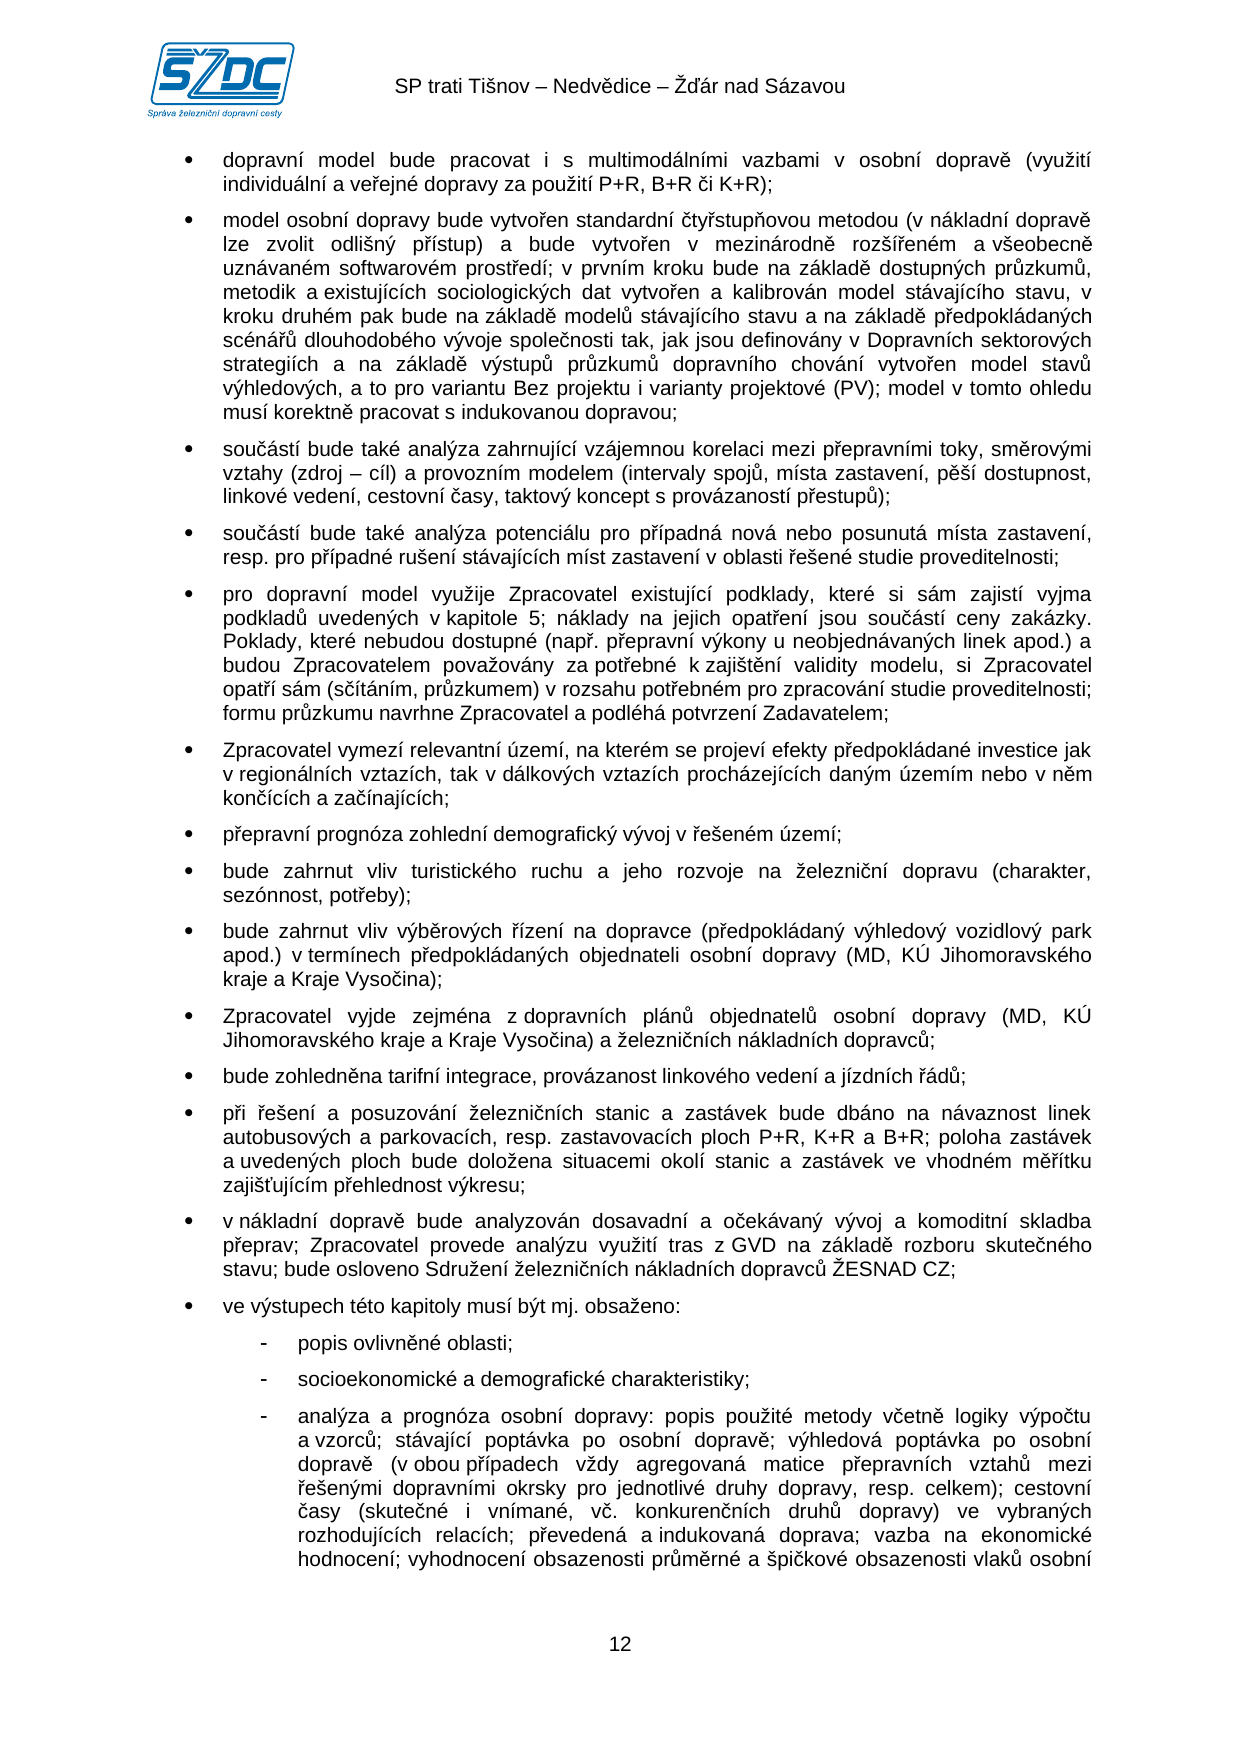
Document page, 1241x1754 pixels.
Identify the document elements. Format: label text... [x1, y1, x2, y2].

list bude zahrnut vliv turistického ruchu a jeho rozvoje na železniční dopravu (charakter, sezónnost, potřeby); [185, 859, 1093, 907]
list přepravní prognóza zohlední demografický vývoj v řešeném území; [185, 822, 1093, 846]
list Zpracovatel vymezí relevantní území, na kterém se projeví efekty předpokládané investice jak v regionálních vztazích, tak v dálkových vztazích procházejících daným územím nebo v něm končících a začínajících; [185, 738, 1093, 810]
list pro dopravní model využije Zpracovatel existující podklady, které si sám zajistí vyjma podkladů uvedených v kapitole 5; náklady na jejich opatření jsou součástí ceny zakázky. Poklady, které nebudou dostupné (např. přepravní výkony u neobjednávaných linek apod.) a budou Zpracovatelem považovány za potřebné k zajištění validity modelu, si Zpracovatel opatří sám (sčítáním, průzkumem) v rozsahu potřebném pro zpracování studie proveditelnosti; formu průzkumu navrhne Zpracovatel a podléhá potvrzení Zadavatelem; [185, 581, 1093, 725]
list bude zohledněna tarifní integrace, provázanost linkového vedení a jízdních řádů; [185, 1064, 1093, 1088]
list součástí bude také analýza zahrnující vzájemnou korelaci mezi přepravními toky, směrovými vztahy (zdroj – cíl) a provozním modelem (intervaly spojů, místa zastavení, pěší dostupnost, linkové vedení, cestovní časy, taktový koncept s provázaností přestupů); [185, 436, 1093, 508]
list součástí bude také analýza potenciálu pro případná nová nebo posunutá místa zastavení, resp. pro případné rušení stávajících míst zastavení v oblasti řešené studie proveditelnosti; [185, 521, 1093, 569]
list popis ovlivněné oblasti; [260, 1330, 1093, 1354]
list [260, 1403, 1093, 1571]
list bude zahrnut vliv výběrových řízení na dopravce (předpokládaný výhledový vozidlový park apod.) v termínech předpokládaných objednateli osobní dopravy (MD, KÚ Jihomoravského kraje a Kraje Vysočina); [185, 919, 1093, 991]
list při řešení a posuzování železničních stanic a zastávek bude dbáno na návaznost linek autobusových a parkovacích, resp. zastavovacích ploch P+R, K+R a B+R; poloha zastávek a uvedených ploch bude doložena situacemi okolí stanic a zastávek ve vhodném měřítku zajišťujícím přehlednost výkresu; [185, 1101, 1093, 1197]
list model osobní dopravy bude vytvořen standardní čtyřstupňovou metodou (v nákladní dopravě lze zvolit odlišný přístup) a bude vytvořen v mezinárodně rozšířeném a všeobecně uznávaném softwarovém prostředí; v prvním kroku bude na základě dostupných průzkumů, metodik a existujících sociologických dat vytvořen a kalibrován model stávajícího stavu, v kroku druhém pak bude na základě modelů stávajícího stavu a na základě předpokládaných scénářů dlouhodobého vývoje společnosti tak, jak jsou definovány v Dopravních sektorových strategiích a na základě výstupů průzkumů dopravního chování vytvořen model stavů výhledových, a to pro variantu Bez projektu i varianty projektové (PV); model v tomto ohledu musí korektně pracovat s indukovanou dopravou; [185, 208, 1093, 424]
list v nákladní dopravě bude analyzován dosavadní a očekávaný vývoj a komoditní skladba přeprav; Zpracovatel provede analýzu využití tras z GVD na základě rozboru skutečného stavu; bude osloveno Sdružení železničních nákladních dopravců ŽESNAD CZ; [185, 1209, 1093, 1281]
list Zpracovatel vyjde zejména z dopravních plánů objednatelů osobní dopravy (MD, KÚ Jihomoravského kraje a Kraje Vysočina) a železničních nákladních dopravců; [185, 1004, 1093, 1052]
list dopravní model bude pracovat i s multimodálními vazbami v osobní dopravě (využití individuální a veřejné dopravy za použití P+R, B+R či K+R); [185, 148, 1093, 196]
list ve výstupech této kapitoly musí být mj. obsaženo: [185, 1294, 1093, 1318]
list socioekonomické a demografické charakteristiky; [260, 1367, 1093, 1391]
